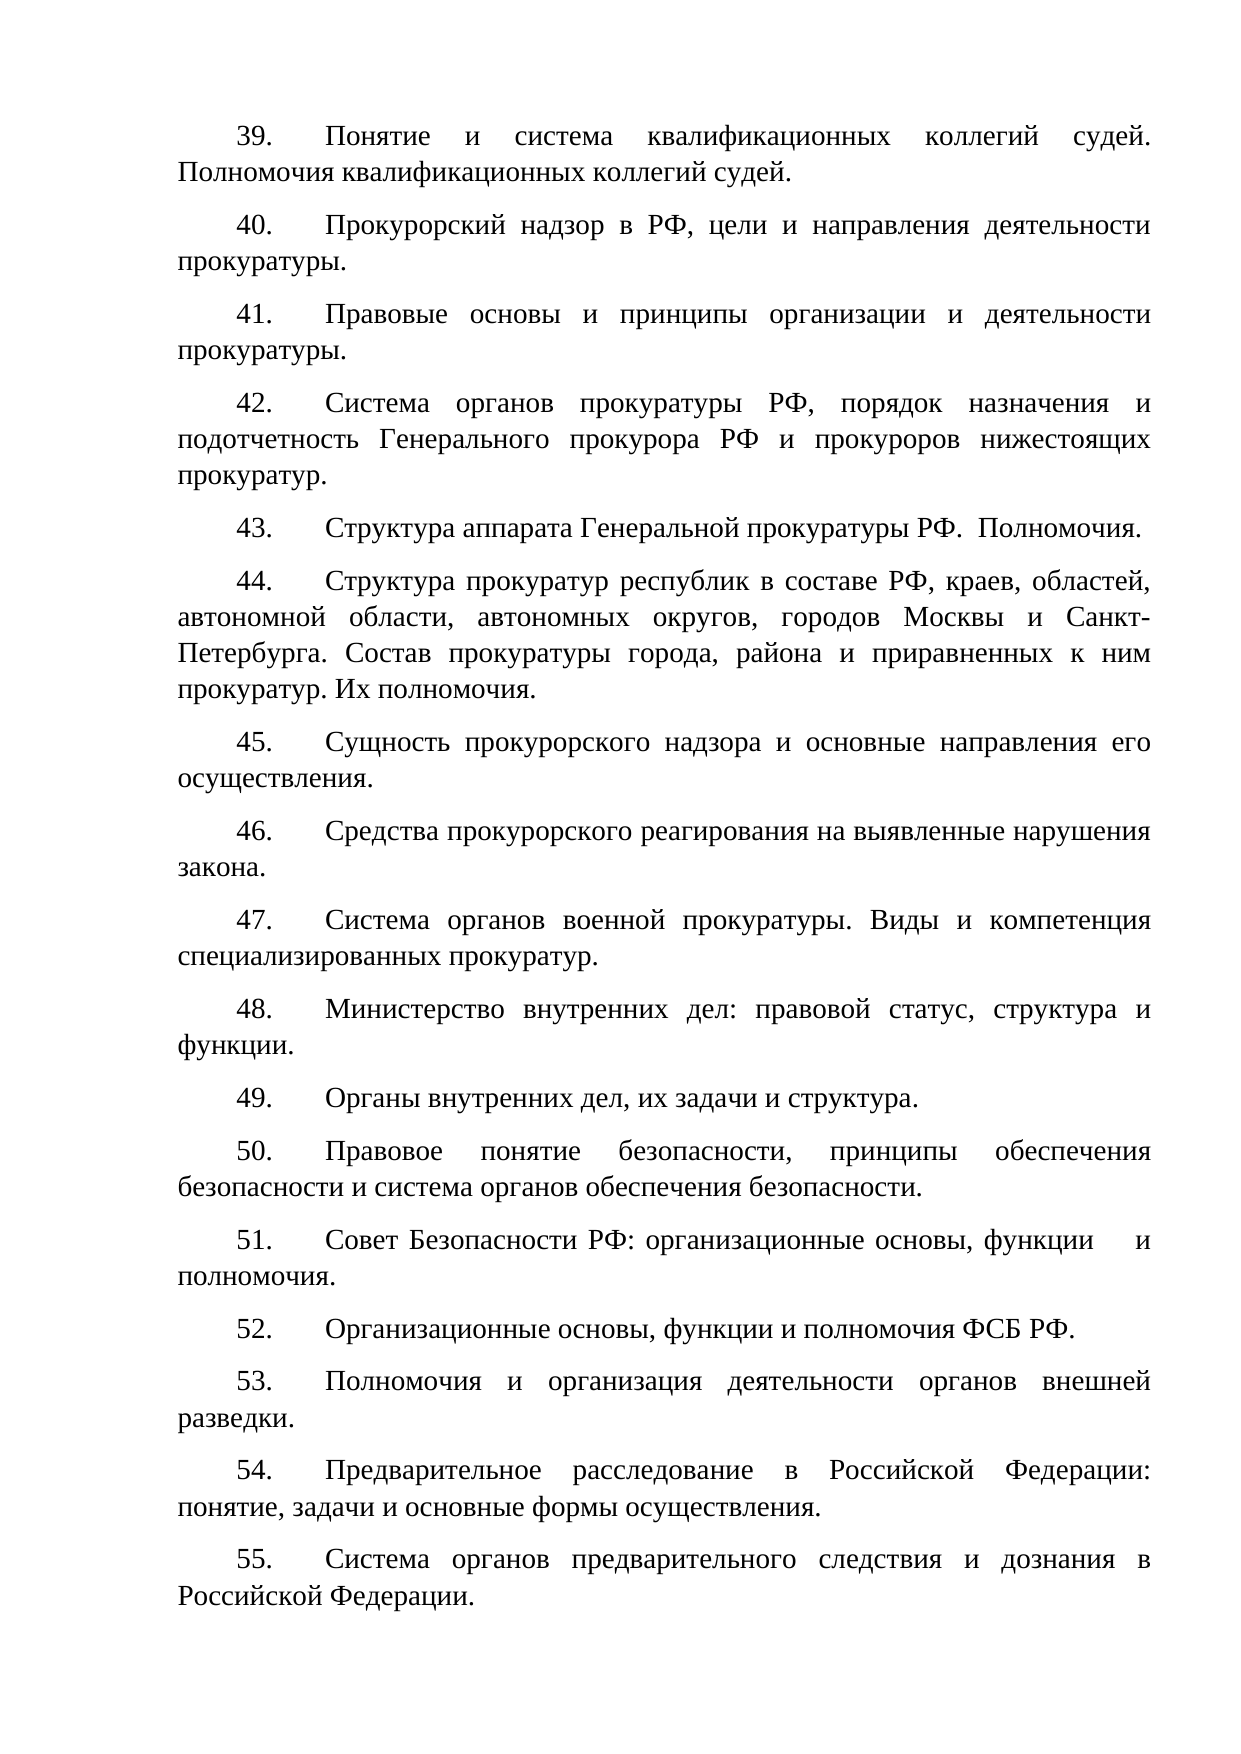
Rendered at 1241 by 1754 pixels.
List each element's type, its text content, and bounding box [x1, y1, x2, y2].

text 53. Полномочия и организация деятельности органов внешней разведки. [177, 1363, 1152, 1433]
text 51. Совет Безопасности РФ: организационные основы, функции и полномочия. [177, 1222, 1152, 1291]
text 52. Организационные основы, функции и полномочия ФСБ РФ. [177, 1311, 1152, 1344]
text 40. Прокурорский надзор в РФ, цели и направления деятельности прокуратуры. [177, 207, 1152, 277]
text 43. Структура аппарата Генеральной прокуратуры РФ. Полномочия. [177, 510, 1152, 544]
text 55. Система органов предварительного следствия и дознания в Российской Федерации. [177, 1541, 1152, 1611]
text 46. Средства прокурорского реагирования на выявленные нарушения закона. [177, 813, 1152, 883]
text 39. Понятие и система квалификационных коллегий судей. Полномочия квалификационных коллегий судей. [177, 118, 1152, 188]
text 42. Система органов прокуратуры РФ, порядок назначения и подотчетность Генерального прокурора РФ и прокуроров нижестоящих прокуратур. [177, 385, 1152, 491]
text 49. Органы внутренних дел, их задачи и структура. [177, 1080, 1152, 1113]
text 45. Сущность прокурорского надзора и основные направления его осуществления. [177, 724, 1152, 794]
text 50. Правовое понятие безопасности, принципы обеспечения безопасности и система органов обеспечения безопасности. [177, 1133, 1152, 1202]
text 47. Система органов военной прокуратуры. Виды и компетенция специализированных прокуратур. [177, 902, 1152, 972]
text 44. Структура прокуратур республик в составе РФ, краев, областей, автономной области, автономных округов, городов Москвы и Санкт-Петербурга. Состав прокуратуры города, района и приравненных к ним прокуратур. Их полномочия. [177, 563, 1152, 705]
text 41. Правовые основы и принципы организации и деятельности прокуратуры. [177, 296, 1152, 366]
text 54. Предварительное расследование в Российской Федерации: понятие, задачи и основные формы осуществления. [177, 1452, 1152, 1522]
text 48. Министерство внутренних дел: правовой статус, структура и функции. [177, 991, 1152, 1061]
